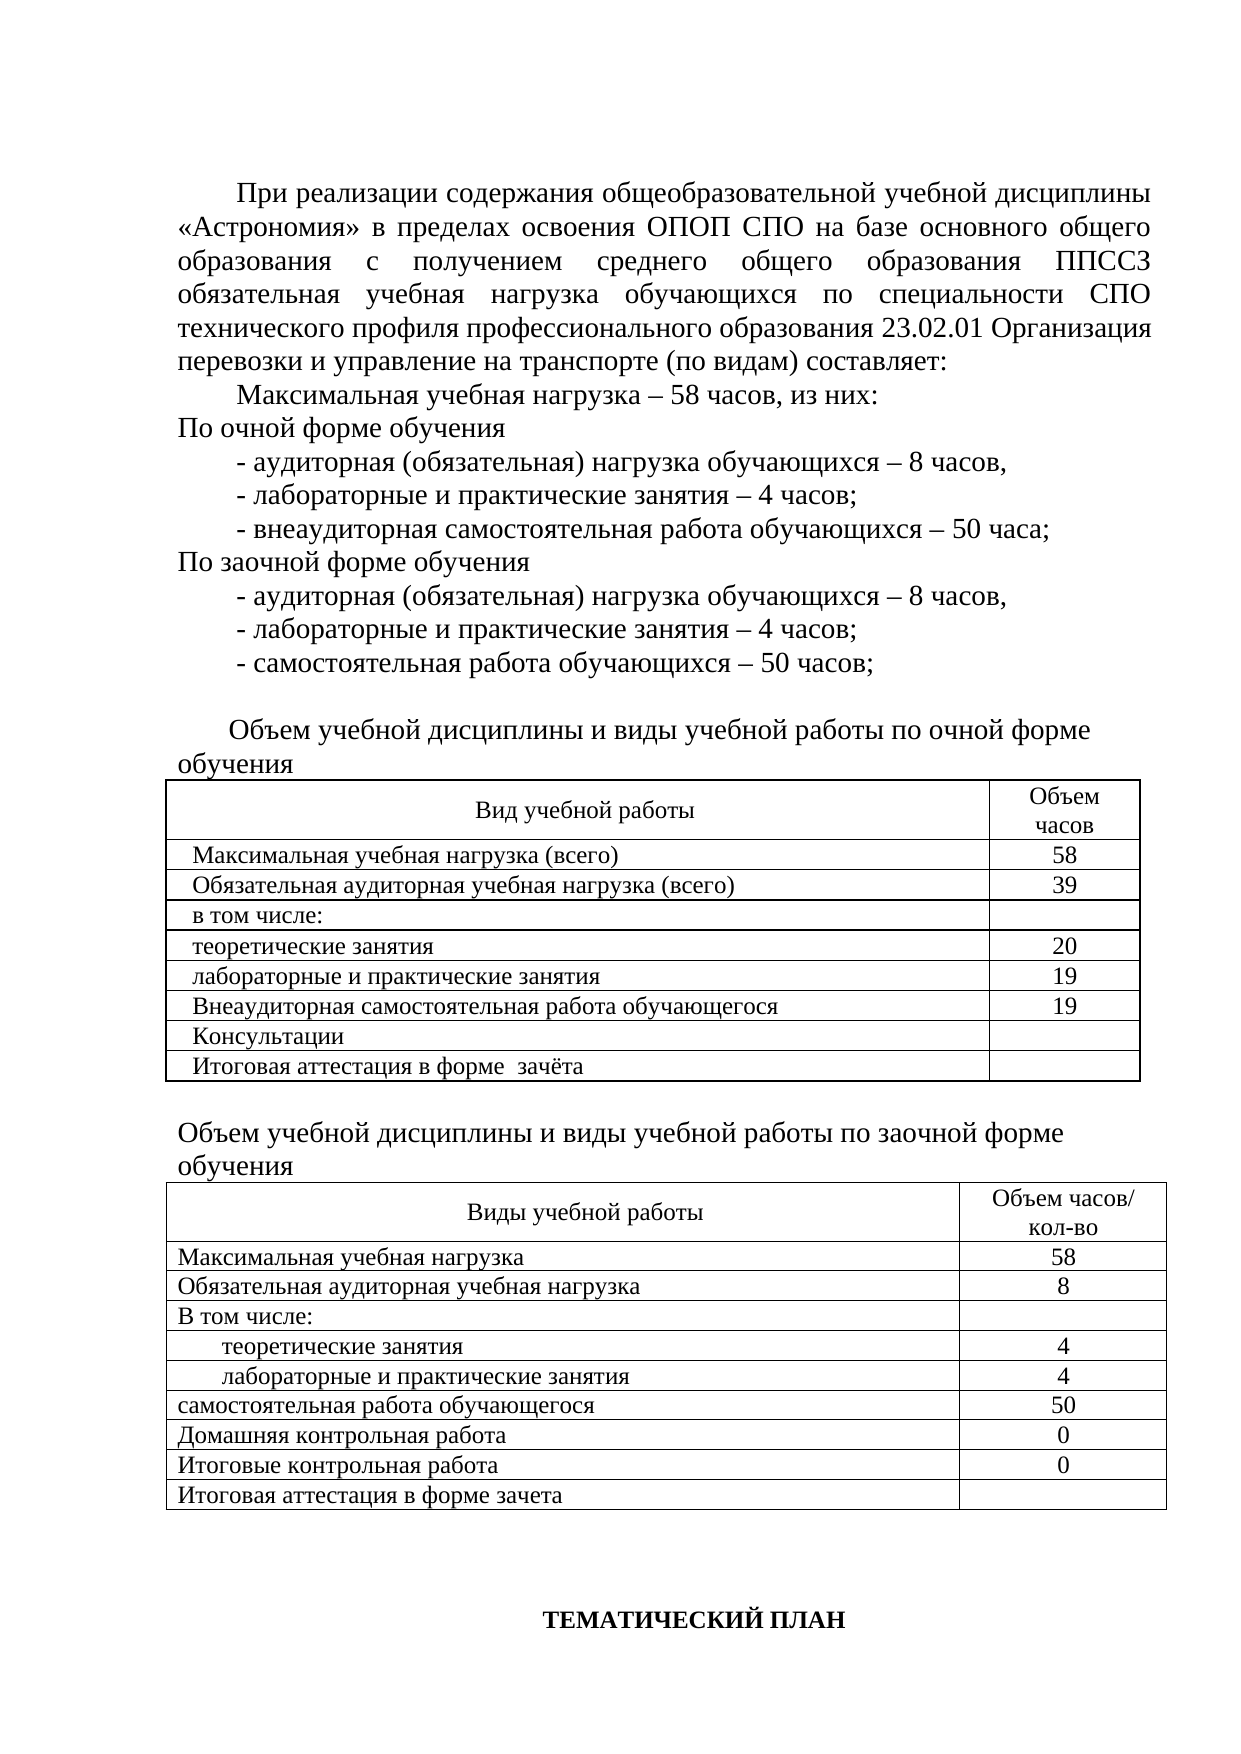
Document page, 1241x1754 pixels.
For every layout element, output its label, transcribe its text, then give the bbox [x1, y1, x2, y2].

table_cell 19 [990, 991, 1139, 1020]
table_cell [990, 1021, 1139, 1049]
text Объем учебной дисциплины и виды учебной работы по заочной форме обучения [177, 1081, 1152, 1182]
text Объем учебной дисциплины и виды учебной работы по очной форме обучения [177, 679, 1152, 779]
text По очной форме обучения [177, 410, 1152, 444]
table_cell лабораторные и практические занятия [167, 961, 989, 989]
text ТЕМАТИЧЕСКИЙ ПЛАН [177, 1606, 1152, 1634]
table_header Объем часов/ кол-во [960, 1183, 1166, 1241]
table_cell 39 [990, 870, 1139, 899]
table_cell 58 [960, 1242, 1166, 1270]
text Максимальная учебная нагрузка – 58 часов, из них: [177, 377, 1152, 410]
table_cell 50 [960, 1391, 1166, 1419]
text - самостоятельная работа обучающихся – 50 часов; [177, 645, 1152, 679]
table_cell Обязательная аудиторная учебная нагрузка (всего) [167, 870, 989, 899]
table_cell [990, 1051, 1139, 1080]
table_cell Итоговая аттестация в форме зачёта [167, 1051, 989, 1080]
table_cell теоретические занятия [167, 931, 989, 960]
table_cell В том числе: [167, 1301, 959, 1330]
table_cell Домашняя контрольная работа [167, 1420, 959, 1449]
table_cell 58 [990, 840, 1139, 869]
table_cell 20 [990, 931, 1139, 960]
table_cell теоретические занятия [167, 1331, 959, 1360]
table_cell Внеаудиторная самостоятельная работа обучающегося [167, 991, 989, 1020]
text - аудиторная (обязательная) нагрузка обучающихся – 8 часов, [177, 444, 1152, 477]
table_cell 19 [990, 961, 1139, 989]
text - аудиторная (обязательная) нагрузка обучающихся – 8 часов, [177, 578, 1152, 612]
table_cell Итоговая аттестация в форме зачета [167, 1480, 959, 1509]
table_cell [960, 1301, 1166, 1330]
table_cell 4 [960, 1331, 1166, 1360]
text При реализации содержания общеобразовательной учебной дисциплины «Астрономия» в пределах освоения ОПОП СПО на базе основного общего образования с получением среднего общего образования ППССЗ обязательная учебная нагрузка обучающихся по специальности СПО технического профиля профессионального образования 23.02.01 Организация перевозки и управление на транспорте (по видам) составляет: [177, 176, 1152, 377]
table_header Вид учебной работы [167, 781, 989, 838]
table_cell 8 [960, 1271, 1166, 1300]
table_cell [990, 901, 1139, 929]
table_header Объем часов [990, 781, 1139, 838]
table_cell 0 [960, 1450, 1166, 1479]
table_cell Максимальная учебная нагрузка [167, 1242, 959, 1270]
table_cell Обязательная аудиторная учебная нагрузка [167, 1271, 959, 1300]
table_cell Максимальная учебная нагрузка (всего) [167, 840, 989, 869]
table_cell самостоятельная работа обучающегося [167, 1391, 959, 1419]
table_cell 4 [960, 1361, 1166, 1389]
text - внеаудиторная самостоятельная работа обучающихся – 50 часа; [177, 511, 1152, 544]
text - лабораторные и практические занятия – 4 часов; [177, 477, 1152, 511]
table_cell Итоговые контрольная работа [167, 1450, 959, 1479]
table_cell Консультации [167, 1021, 989, 1049]
text По заочной форме обучения [177, 544, 1152, 578]
table_header Виды учебной работы [167, 1183, 959, 1241]
table_cell [960, 1480, 1166, 1509]
table_cell в том числе: [167, 901, 989, 929]
text - лабораторные и практические занятия – 4 часов; [177, 612, 1152, 645]
table_cell 0 [960, 1420, 1166, 1449]
table_cell лабораторные и практические занятия [167, 1361, 959, 1389]
